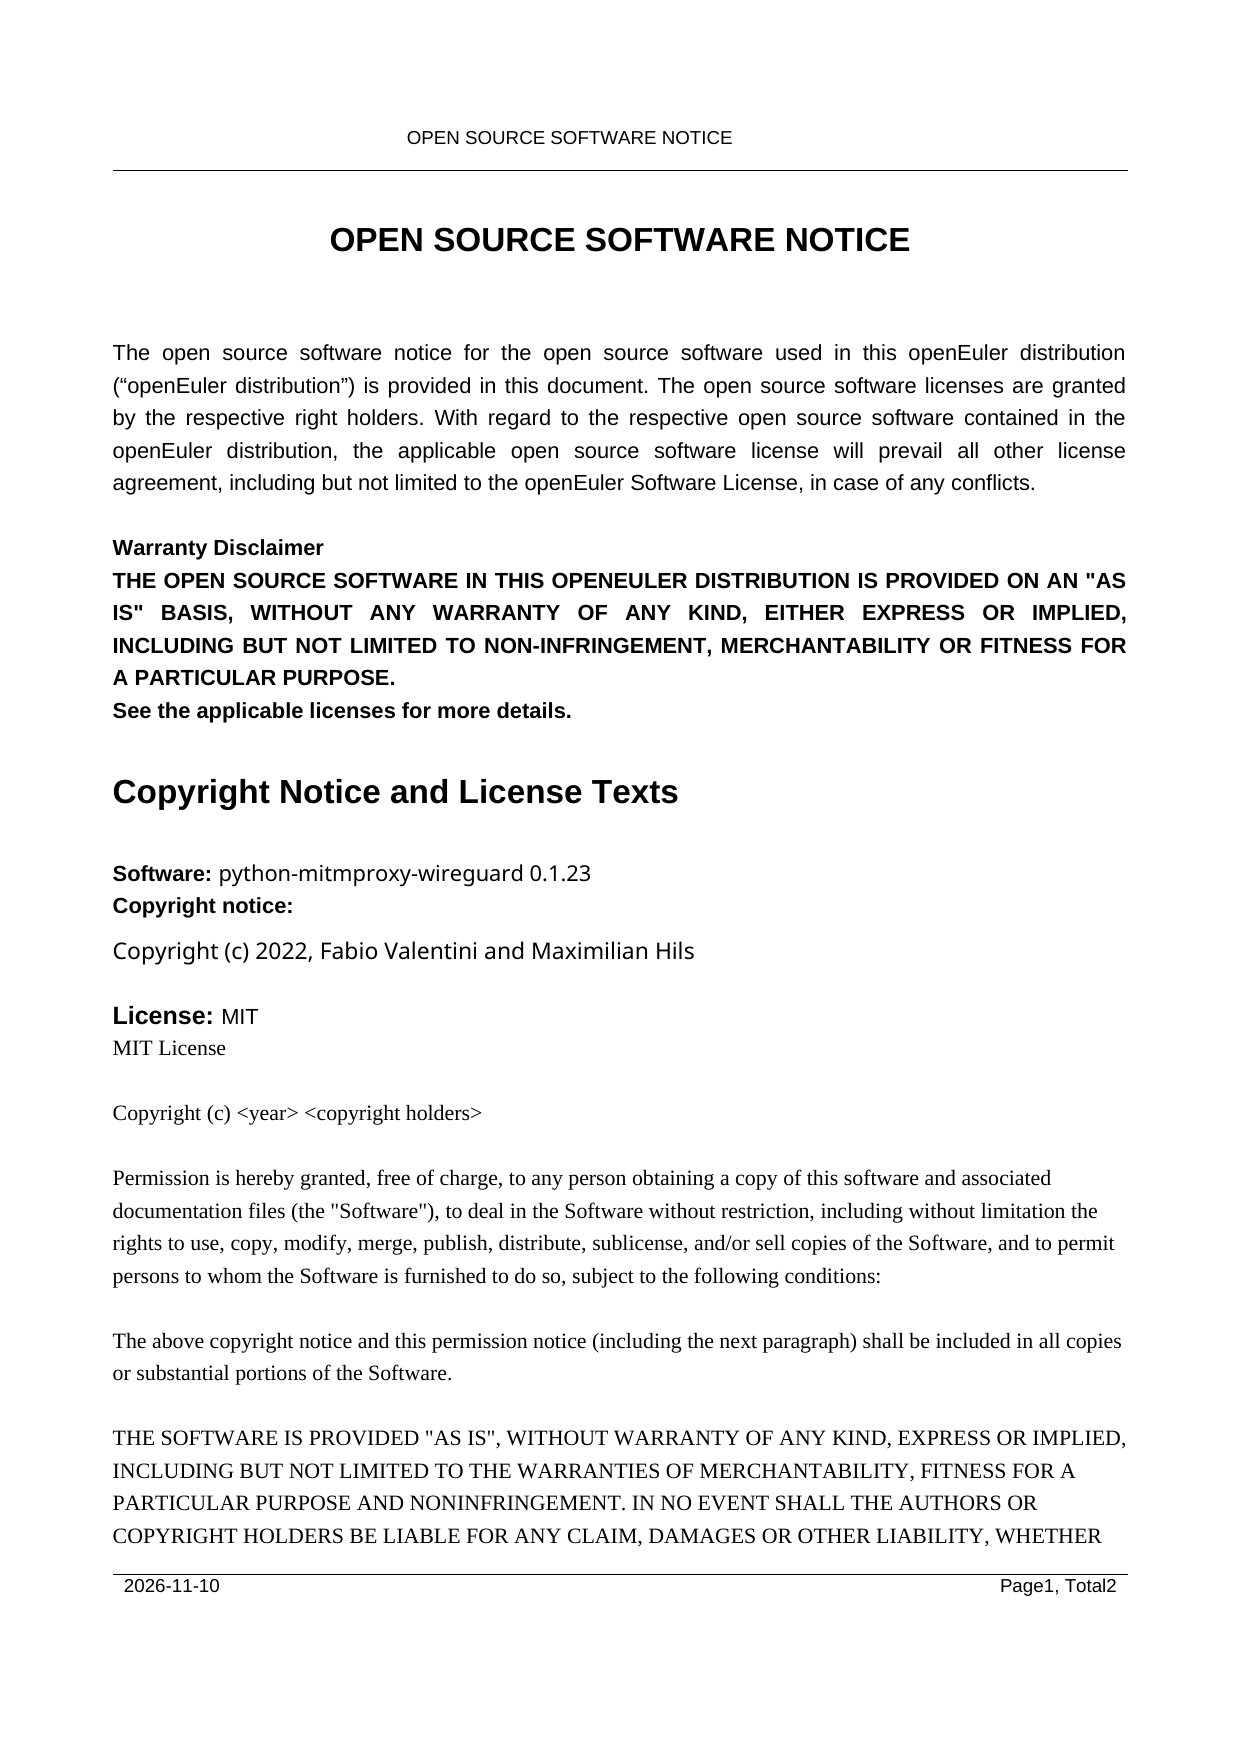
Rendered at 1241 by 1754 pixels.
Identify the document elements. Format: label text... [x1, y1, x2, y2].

text Copyright notice: [112, 889, 1128, 921]
text Warranty Disclaimer [112, 531, 1128, 564]
text License: MIT [112, 999, 1128, 1031]
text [112, 1031, 1128, 1551]
text The open source software notice for the open source software used in this openEuler distribution (“openEuler distribution”) is provided in this document. The open source software licenses are granted by the respective right holders. With regard to the respective open source software contained in the openEuler distribution, the applicable open source software license will prevail all other license agreement, including but not limited to the openEuler Software License, in case of any conflicts. [112, 336, 1128, 499]
text OPEN SOURCE SOFTWARE NOTICE [112, 206, 1128, 271]
title Software: python-mitmproxy-wireguard 0.1.23 [112, 856, 1128, 889]
text Copyright (c) 2022, Fabio Valentini and Maximilian Hils [112, 934, 1128, 999]
text THE OPEN SOURCE SOFTWARE IN THIS OPENEULER DISTRIBUTION IS PROVIDED ON AN "AS IS" BASIS, WITHOUT ANY WARRANTY OF ANY KIND, EITHER EXPRESS OR IMPLIED, INCLUDING BUT NOT LIMITED TO NON-INFRINGEMENT, MERCHANTABILITY OR FITNESS FOR A PARTICULAR PURPOSE. See the applicable licenses for more details. [112, 564, 1128, 726]
text Copyright Notice and License Texts [112, 759, 1128, 824]
